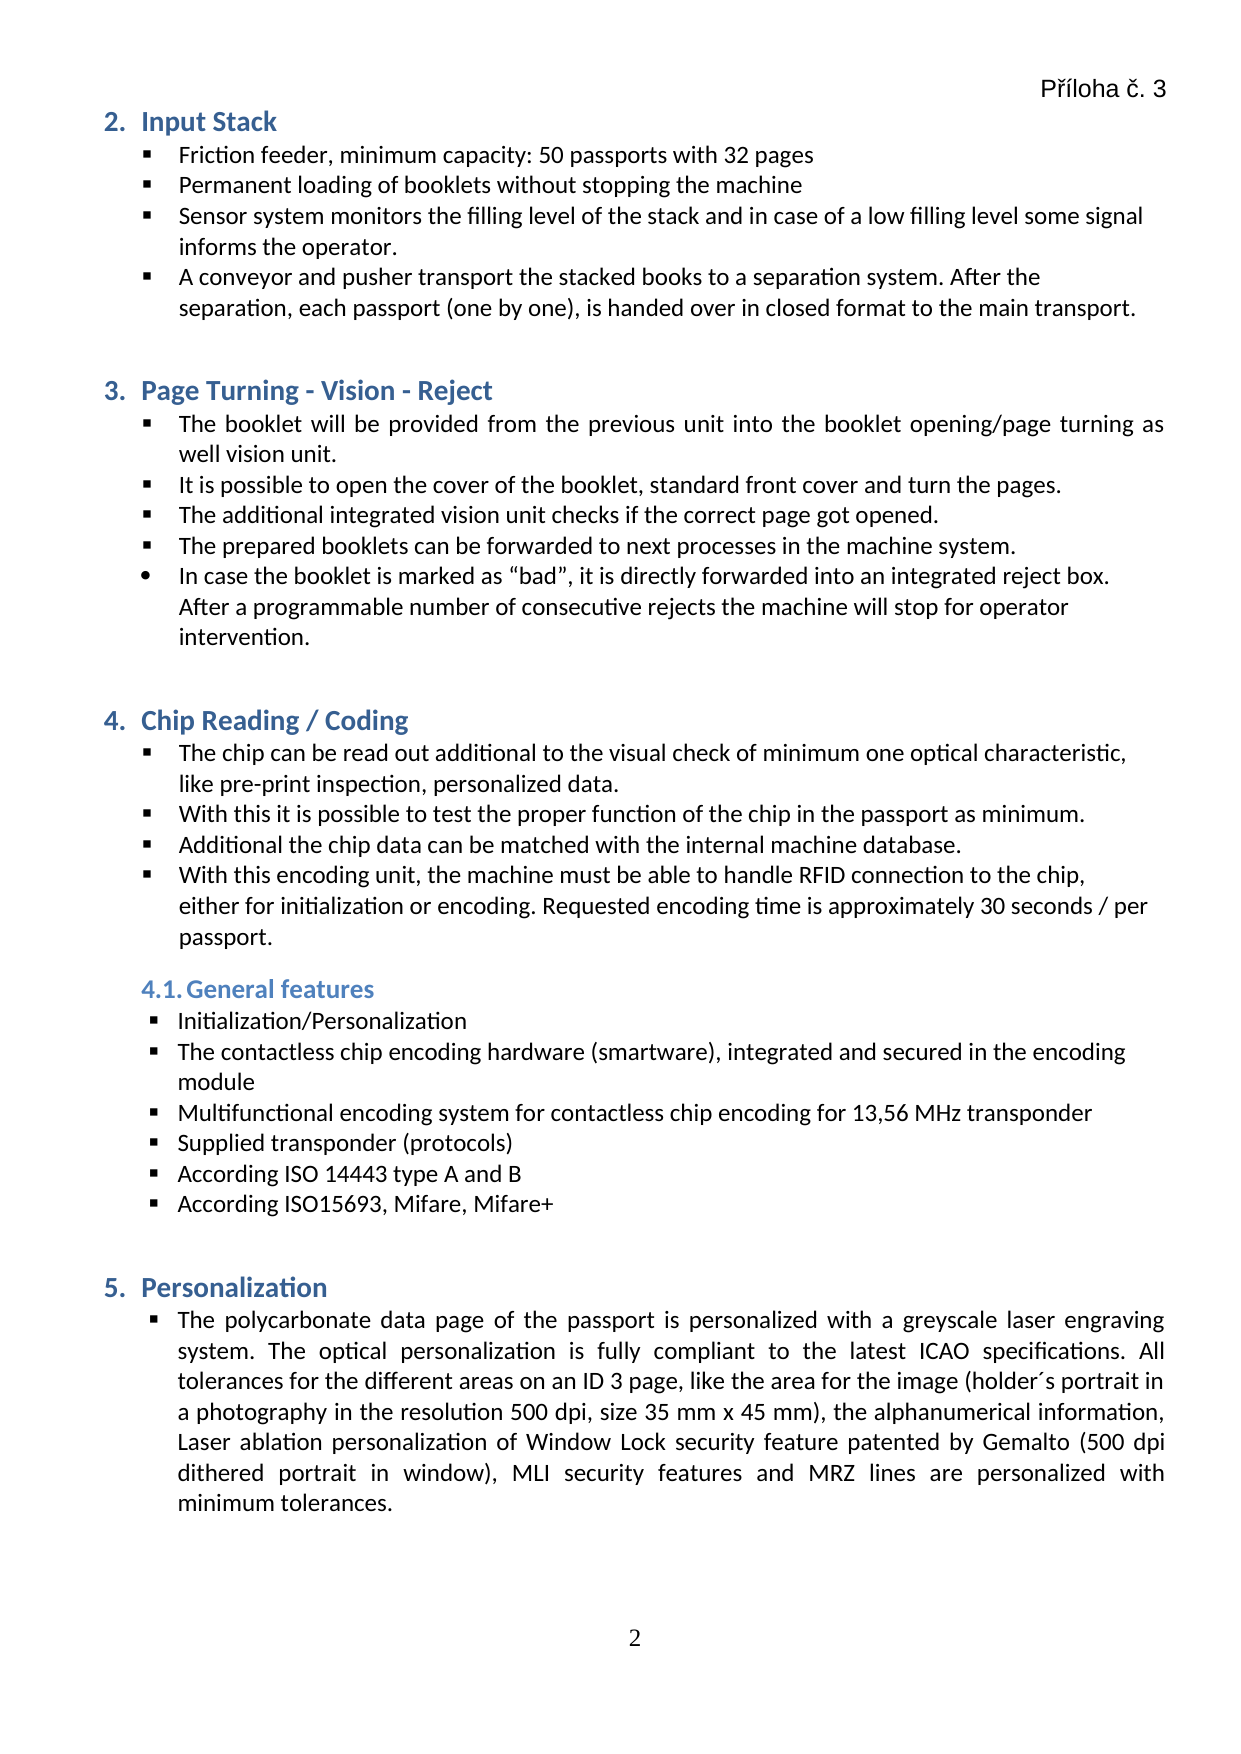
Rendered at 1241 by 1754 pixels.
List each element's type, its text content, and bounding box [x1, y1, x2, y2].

list With this it is possible to test the proper function of the chip in the passport as minimum. [141, 799, 1167, 829]
list A conveyor and pusher transport the stacked books to a separation system. After the [141, 261, 1167, 292]
list According ISO15693, Mifare, Mifare+ [148, 1188, 1167, 1219]
list Initialization/Personalization [148, 1005, 1167, 1036]
subtitle Page Turning - Vision - Reject [103, 372, 1167, 408]
list Permanent loading of booklets without stopping the machine [141, 169, 1167, 200]
list The prepared booklets can be forwarded to next processes in the machine system. [141, 530, 1167, 560]
list According ISO 14443 type A and B [148, 1158, 1167, 1188]
list The additional integrated vision unit checks if the correct page got opened. [141, 499, 1167, 530]
subtitle Chip Reading / Coding [103, 702, 1167, 738]
list Friction feeder, minimum capacity: 50 passports with 32 pages [141, 139, 1167, 169]
list The contactless chip encoding hardware (smartware), integrated and secured in the encoding module [148, 1036, 1167, 1097]
list Supplied transponder (protocols) [148, 1127, 1167, 1158]
subtitle Input Stack [103, 103, 1167, 139]
list It is possible to open the cover of the booklet, standard front cover and turn the pages. [141, 469, 1167, 499]
subtitle Personalization [103, 1269, 1167, 1304]
list Additional the chip data can be matched with the internal machine database. [141, 829, 1167, 860]
list The chip can be read out additional to the visual check of minimum one optical characteristic, like pre-print inspection, personalized data. [141, 738, 1167, 799]
list either for initialization or encoding. Requested encoding time is approximately 30 seconds / per passport. [178, 890, 1167, 951]
subtitle General features [141, 972, 1167, 1005]
list With this encoding unit, the machine must be able to handle RFID connection to the chip, [141, 860, 1167, 890]
list The booklet will be provided from the previous unit into the booklet opening/page turning as well vision unit. [141, 408, 1167, 469]
list separation, each passport (one by one), is handed over in closed format to the main transport. [178, 292, 1167, 322]
list The polycarbonate data page of the passport is personalized with a greyscale laser engraving system. The optical personalization is fully compliant to the latest ICAO specifications. All tolerances for the different areas on an ID 3 page, like the area for the image (holder´s portrait in a photography in the resolution 500 dpi, size 35 mm x 45 mm), the alphanumerical information, Laser ablation personalization of Window Lock security feature patented by Gemalto (500 dpi dithered portrait in window), MLI security features and MRZ lines are personalized with minimum tolerances. [148, 1304, 1167, 1518]
list Sensor system monitors the filling level of the stack and in case of a low filling level some signal informs the operator. [141, 200, 1167, 261]
list Multifunctional encoding system for contactless chip encoding for 13,56 MHz transponder [148, 1097, 1167, 1127]
list In case the booklet is marked as “bad”, it is directly forwarded into an integrated reject box. After a programmable number of consecutive rejects the machine will stop for operator intervention. [141, 560, 1167, 652]
